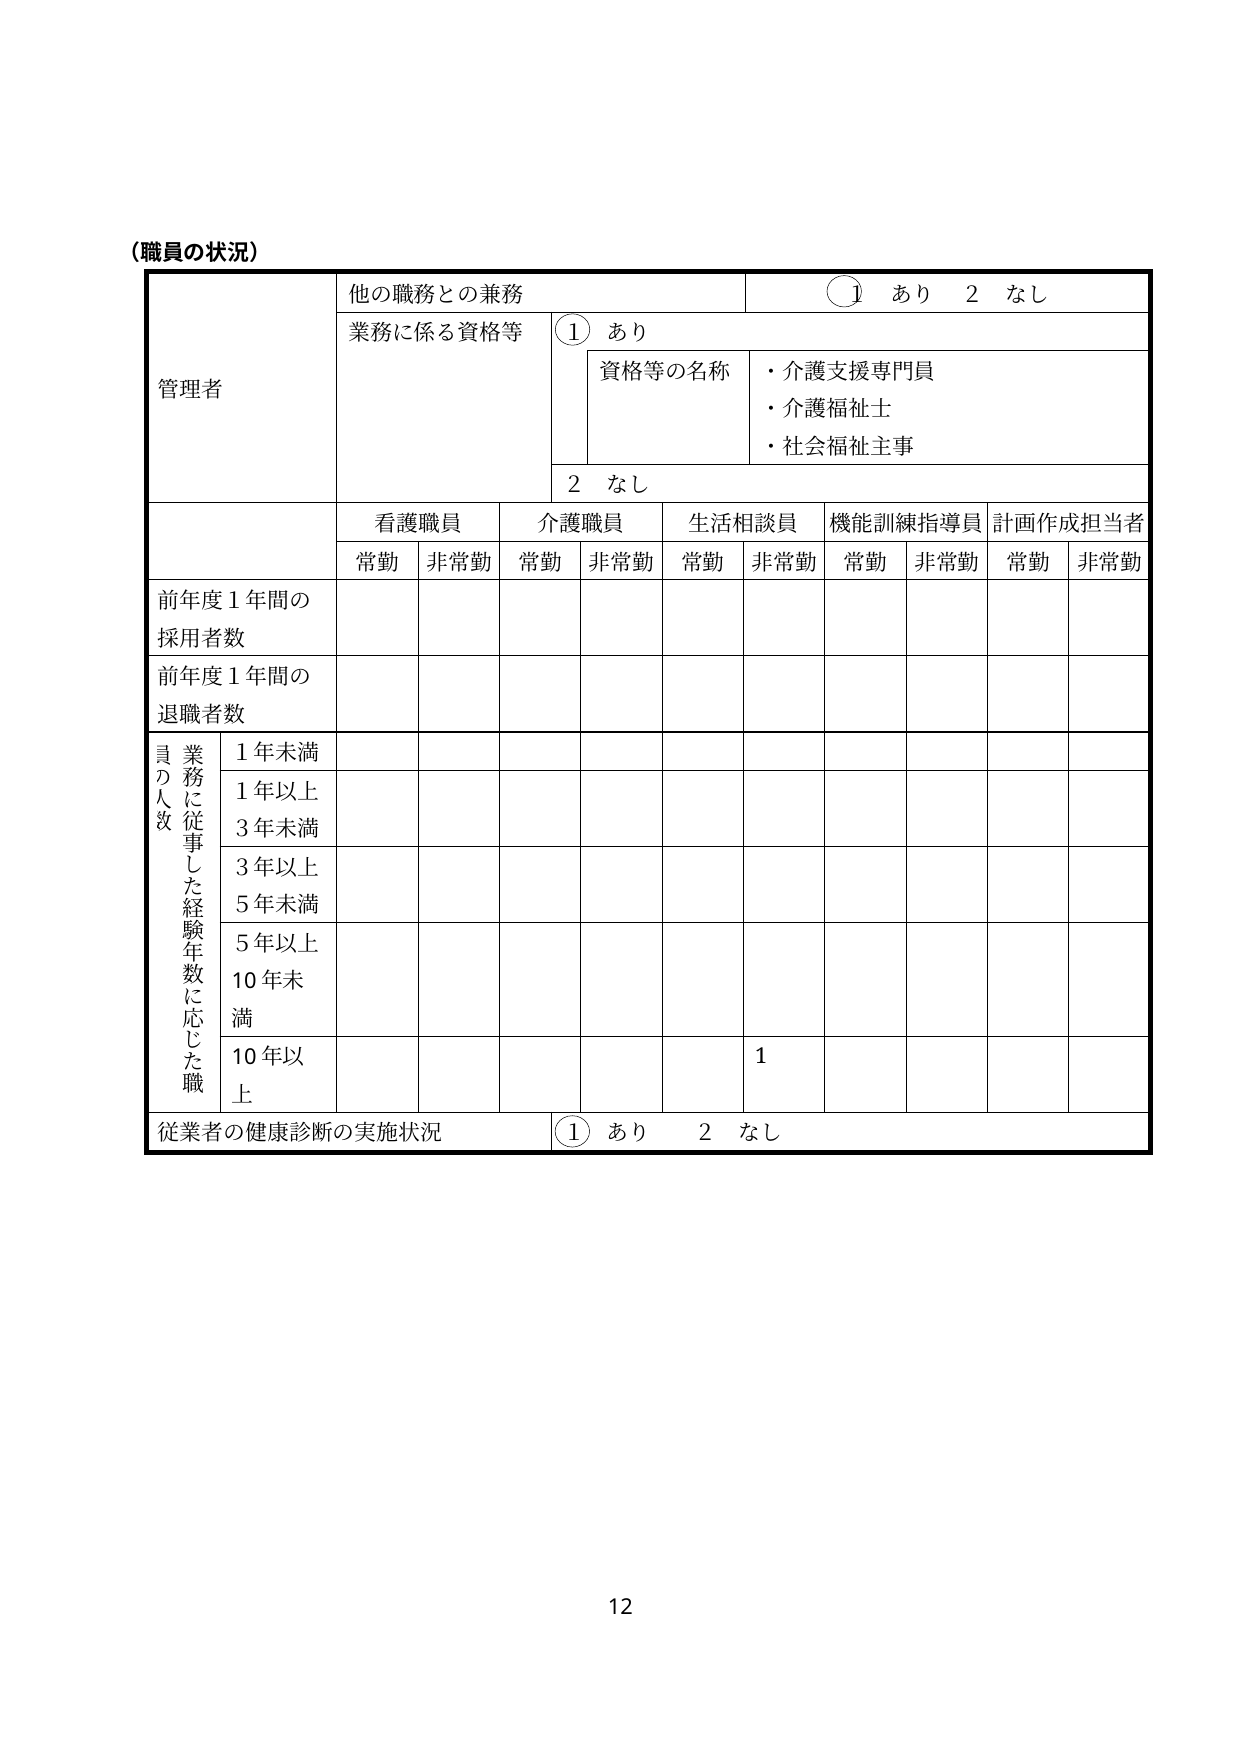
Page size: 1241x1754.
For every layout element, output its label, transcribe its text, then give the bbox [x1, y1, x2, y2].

table_cell [581, 1037, 662, 1112]
table_cell [419, 580, 499, 655]
table_cell 前年度１年間の退職者数 [149, 656, 336, 731]
table_cell [825, 1037, 906, 1112]
table_cell ２ なし [552, 465, 1148, 502]
table_cell [581, 733, 662, 770]
table_cell [744, 771, 824, 846]
table_cell [500, 733, 580, 770]
table_cell [907, 923, 987, 1036]
table_cell ・介護支援専門員 ・介護福祉士 ・社会福祉主事 [750, 351, 1148, 464]
table_cell 生活相談員 [663, 503, 824, 541]
text （職員の状況） [118, 232, 1122, 269]
table_cell 前年度１年間の採用者数 [149, 580, 336, 655]
table_cell [337, 771, 418, 846]
table_cell [663, 771, 743, 846]
table_cell [744, 923, 824, 1036]
table_cell [825, 847, 906, 922]
table_cell [149, 503, 336, 579]
table_cell ５年以上10年未満 [221, 923, 336, 1036]
table_cell 非常勤 [744, 542, 824, 579]
table_cell [581, 580, 662, 655]
table_cell [1069, 1037, 1148, 1112]
table_cell [988, 1037, 1068, 1112]
table_cell [907, 847, 987, 922]
table_cell [663, 733, 743, 770]
table_cell 常勤 [337, 542, 418, 579]
table_cell [825, 656, 906, 731]
table_cell [419, 733, 499, 770]
table_cell 1 [744, 1037, 824, 1112]
table_cell 非常勤 [419, 542, 499, 579]
table_cell 常勤 [500, 542, 580, 579]
table_cell [337, 733, 418, 770]
table_cell [500, 771, 580, 846]
table_cell 常勤 [988, 542, 1068, 579]
table_cell 看護職員 [337, 503, 499, 541]
table_cell [1069, 656, 1148, 731]
table_cell １年未満 [221, 733, 336, 770]
table_cell [419, 771, 499, 846]
table_cell [744, 733, 824, 770]
table_cell [907, 580, 987, 655]
table_cell [907, 656, 987, 731]
table_cell 非常勤 [581, 542, 662, 579]
table_cell [552, 350, 587, 464]
table_cell [581, 923, 662, 1036]
table_cell 業務に係る資格等 [337, 313, 551, 502]
table_cell [500, 1037, 580, 1112]
table_cell [1069, 923, 1148, 1036]
table_cell [500, 847, 580, 922]
table_cell [988, 771, 1068, 846]
table_cell [988, 733, 1068, 770]
table_cell [825, 580, 906, 655]
table_cell [907, 1037, 987, 1112]
table_cell [419, 1037, 499, 1112]
table_header １ あり ２ なし [746, 274, 1148, 312]
table_cell [337, 847, 418, 922]
table_cell [907, 733, 987, 770]
table_cell [581, 847, 662, 922]
table_cell [663, 656, 743, 731]
table_header 他の職務との兼務 [337, 274, 745, 312]
table_cell [988, 580, 1068, 655]
table_cell [581, 771, 662, 846]
table_cell [1069, 771, 1148, 846]
table_cell ３年以上５年未満 [221, 847, 336, 922]
table_cell １ あり [552, 313, 1148, 350]
table_cell 計画作成担当者 [988, 503, 1148, 541]
table_cell １ あり ２ なし [552, 1113, 1148, 1150]
table_cell １年以上３年未満 [221, 771, 336, 846]
table_cell [663, 1037, 743, 1112]
table_cell [1069, 733, 1148, 770]
table_cell [500, 656, 580, 731]
table_cell [337, 923, 418, 1036]
table_cell 10年以上 [221, 1037, 336, 1112]
table_cell [419, 923, 499, 1036]
table_cell 非常勤 [1069, 542, 1148, 579]
table_cell [988, 923, 1068, 1036]
table_cell [744, 656, 824, 731]
table_header 管理者 [149, 274, 336, 502]
table_cell 資格等の名称 [588, 351, 749, 464]
table_cell [744, 847, 824, 922]
table_cell [419, 656, 499, 731]
table_cell [825, 923, 906, 1036]
table_cell [663, 847, 743, 922]
table_cell 常勤 [663, 542, 743, 579]
table_cell 機能訓練指導員 [825, 503, 987, 541]
table_cell 介護職員 [500, 503, 662, 541]
table_cell [663, 580, 743, 655]
table_cell [663, 923, 743, 1036]
table_cell [907, 771, 987, 846]
table_cell [581, 656, 662, 731]
table_cell [500, 580, 580, 655]
table_cell [1069, 580, 1148, 655]
table_cell [337, 656, 418, 731]
table_cell [337, 1037, 418, 1112]
table_cell 業務に従事した経験年数に応じた職員の人数 [149, 733, 220, 1112]
table_cell [500, 923, 580, 1036]
table_cell [988, 847, 1068, 922]
table_cell [1069, 847, 1148, 922]
table_cell [988, 656, 1068, 731]
table_cell 常勤 [825, 542, 906, 579]
table_cell 従業者の健康診断の実施状況 [149, 1113, 551, 1150]
table_cell [419, 847, 499, 922]
table_cell [825, 733, 906, 770]
table_cell [337, 580, 418, 655]
table_cell 非常勤 [907, 542, 987, 579]
table_cell [825, 771, 906, 846]
table_cell [744, 580, 824, 655]
